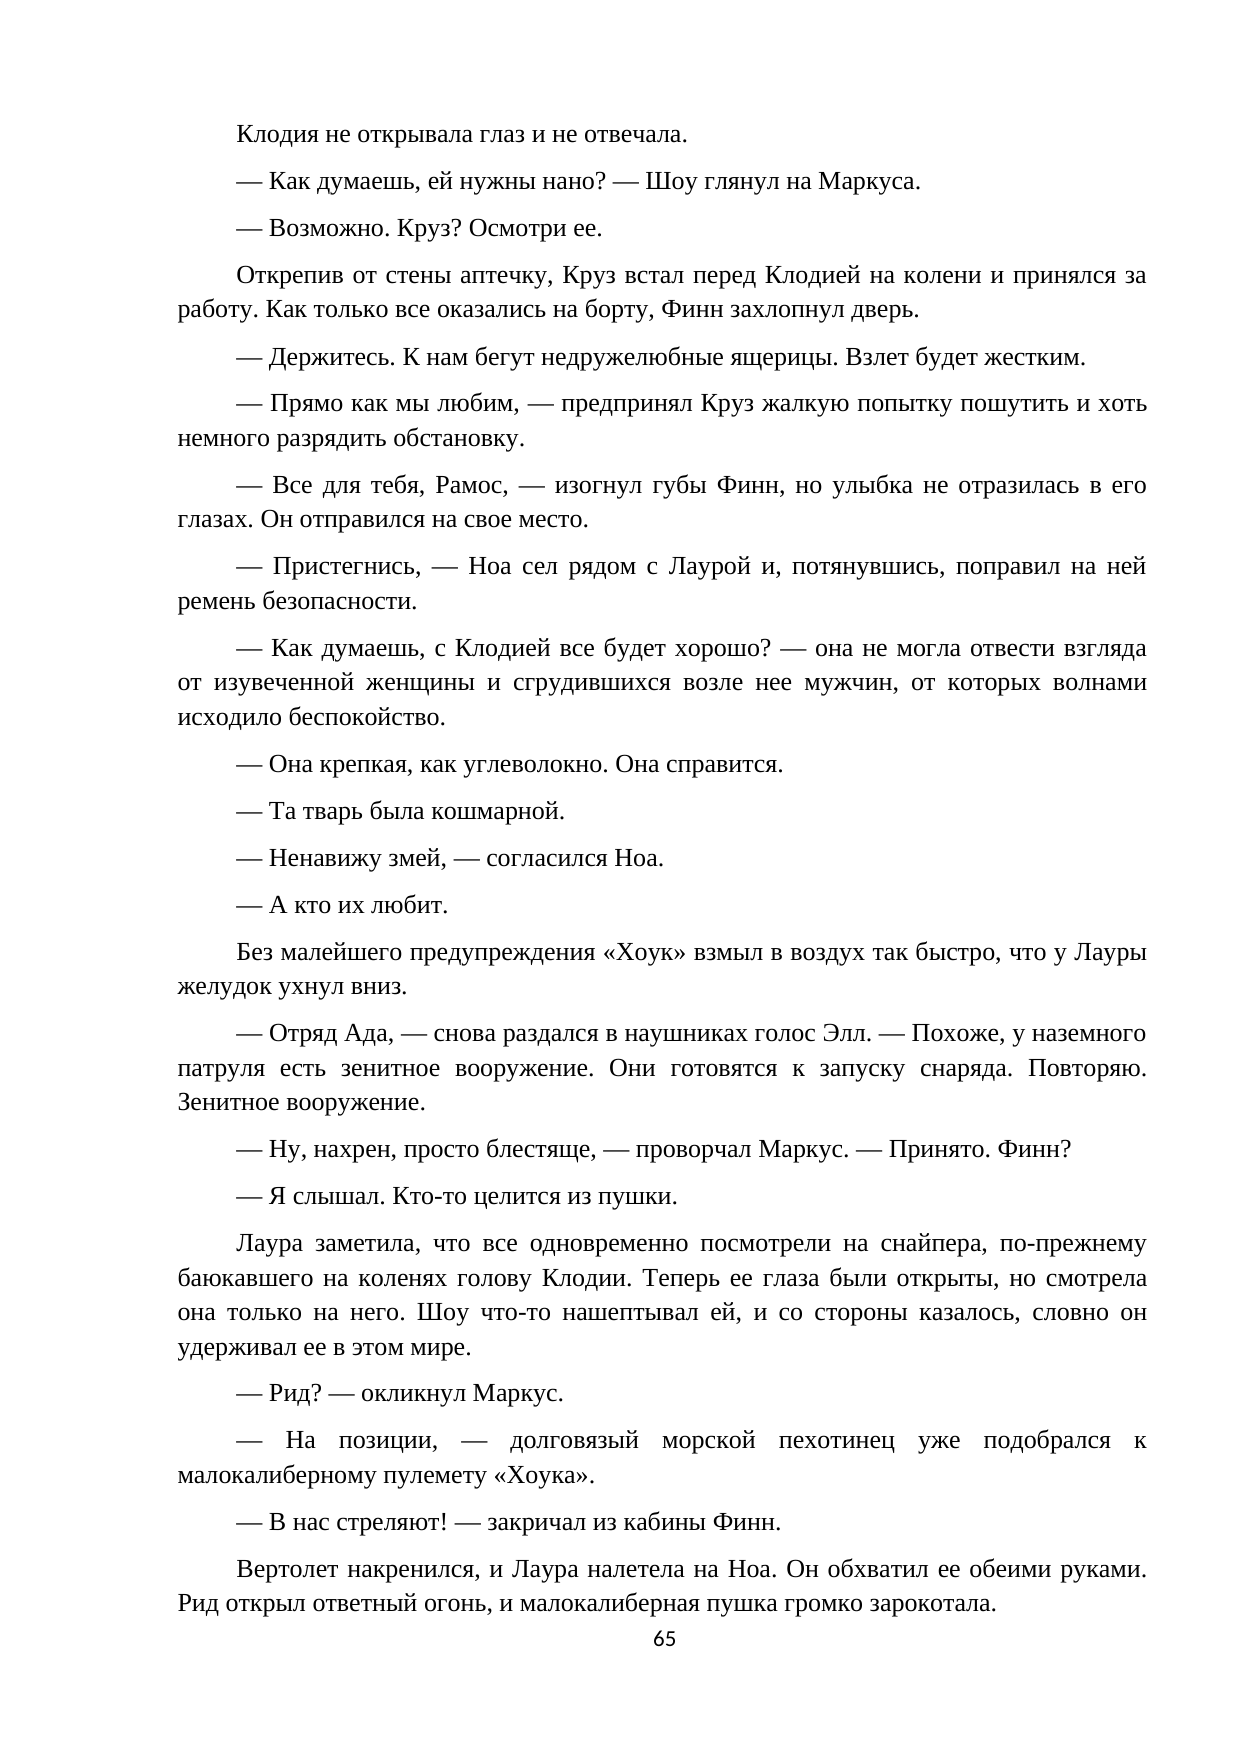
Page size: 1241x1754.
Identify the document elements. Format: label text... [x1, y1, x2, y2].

text — Рид? — окликнул Маркус. [177, 1377, 1148, 1407]
text — Как думаешь, с Клодией все будет хорошо? — она не могла отвести взгляда от изувеченной женщины и сгрудившихся возле нее мужчин, от которых волнами исходило беспокойство. [177, 632, 1148, 731]
text — Отряд Ада, — снова раздался в наушниках голос Элл. — Похоже, у наземного патруля есть зенитное вооружение. Они готовятся к запуску снаряда. Повторяю. Зенитное вооружение. [177, 1017, 1148, 1116]
text — В нас стреляют! — закричал из кабины Финн. [177, 1506, 1148, 1536]
text — Та тварь была кошмарной. [177, 795, 1148, 825]
text Вертолет накренился, и Лаура налетела на Ноа. Он обхватил ее обеими руками. Рид открыл ответный огонь, и малокалиберная пушка громко зарокотала. [177, 1553, 1148, 1617]
text Лаура заметила, что все одновременно посмотрели на снайпера, по-прежнему баюкавшего на коленях голову Клодии. Теперь ее глаза были открыты, но смотрела она только на него. Шоу что-то нашептывал ей, и со стороны казалось, словно он удерживал ее в этом мире. [177, 1227, 1148, 1361]
text — Все для тебя, Рамос, — изогнул губы Финн, но улыбка не отразилась в его глазах. Он отправился на свое место. [177, 469, 1148, 533]
text Открепив от стены аптечку, Круз встал перед Клодией на колени и принялся за работу. Как только все оказались на борту, Финн захлопнул дверь. [177, 259, 1148, 323]
text — На позиции, — долговязый морской пехотинец уже подобрался к малокалиберному пулемету «Хоука». [177, 1424, 1148, 1489]
text — Ненавижу змей, — согласился Ноа. [177, 842, 1148, 872]
text — Прямо как мы любим, — предпринял Круз жалкую попытку пошутить и хоть немного разрядить обстановку. [177, 387, 1148, 452]
text — Я слышал. Кто-то целится из пушки. [177, 1180, 1148, 1210]
text Клодия не открывала глаз и не отвечала. [177, 118, 1148, 148]
text — Пристегнись, — Ноа сел рядом с Лаурой и, потянувшись, поправил на ней ремень безопасности. [177, 550, 1148, 615]
text — Возможно. Круз? Осмотри ее. [177, 212, 1148, 242]
text — Как думаешь, ей нужны нано? — Шоу глянул на Маркуса. [177, 165, 1148, 195]
text — Ну, нахрен, просто блестяще, — проворчал Маркус. — Принято. Финн? [177, 1133, 1148, 1163]
text — Держитесь. К нам бегут недружелюбные ящерицы. Взлет будет жестким. [177, 341, 1148, 371]
text — А кто их любит. [177, 889, 1148, 919]
text Без малейшего предупреждения «Хоук» взмыл в воздух так быстро, что у Лауры желудок ухнул вниз. [177, 936, 1148, 1000]
text — Она крепкая, как углеволокно. Она справится. [177, 748, 1148, 778]
